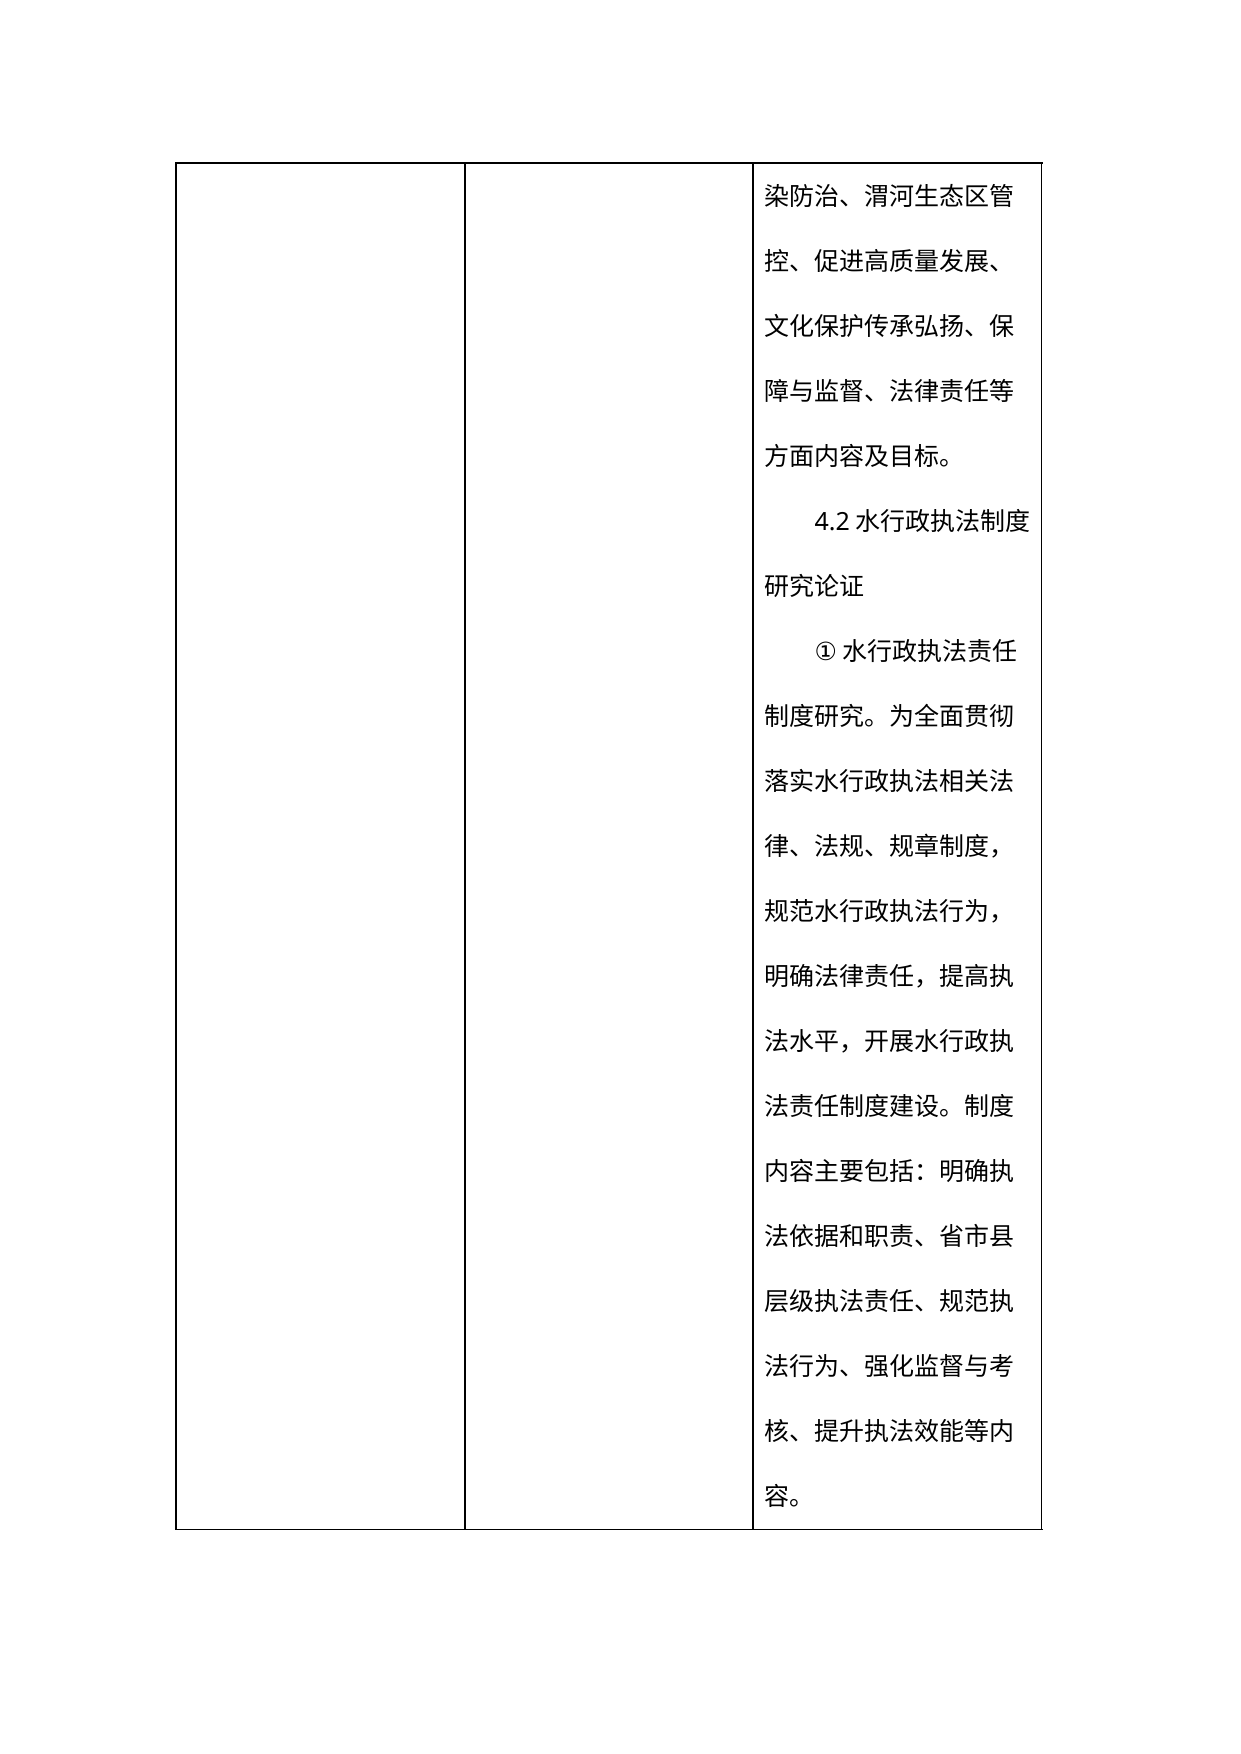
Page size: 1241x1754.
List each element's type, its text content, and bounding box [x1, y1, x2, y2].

table_cell 1 [177, 164, 464, 1528]
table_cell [754, 164, 1041, 1528]
table_cell [466, 164, 752, 1528]
